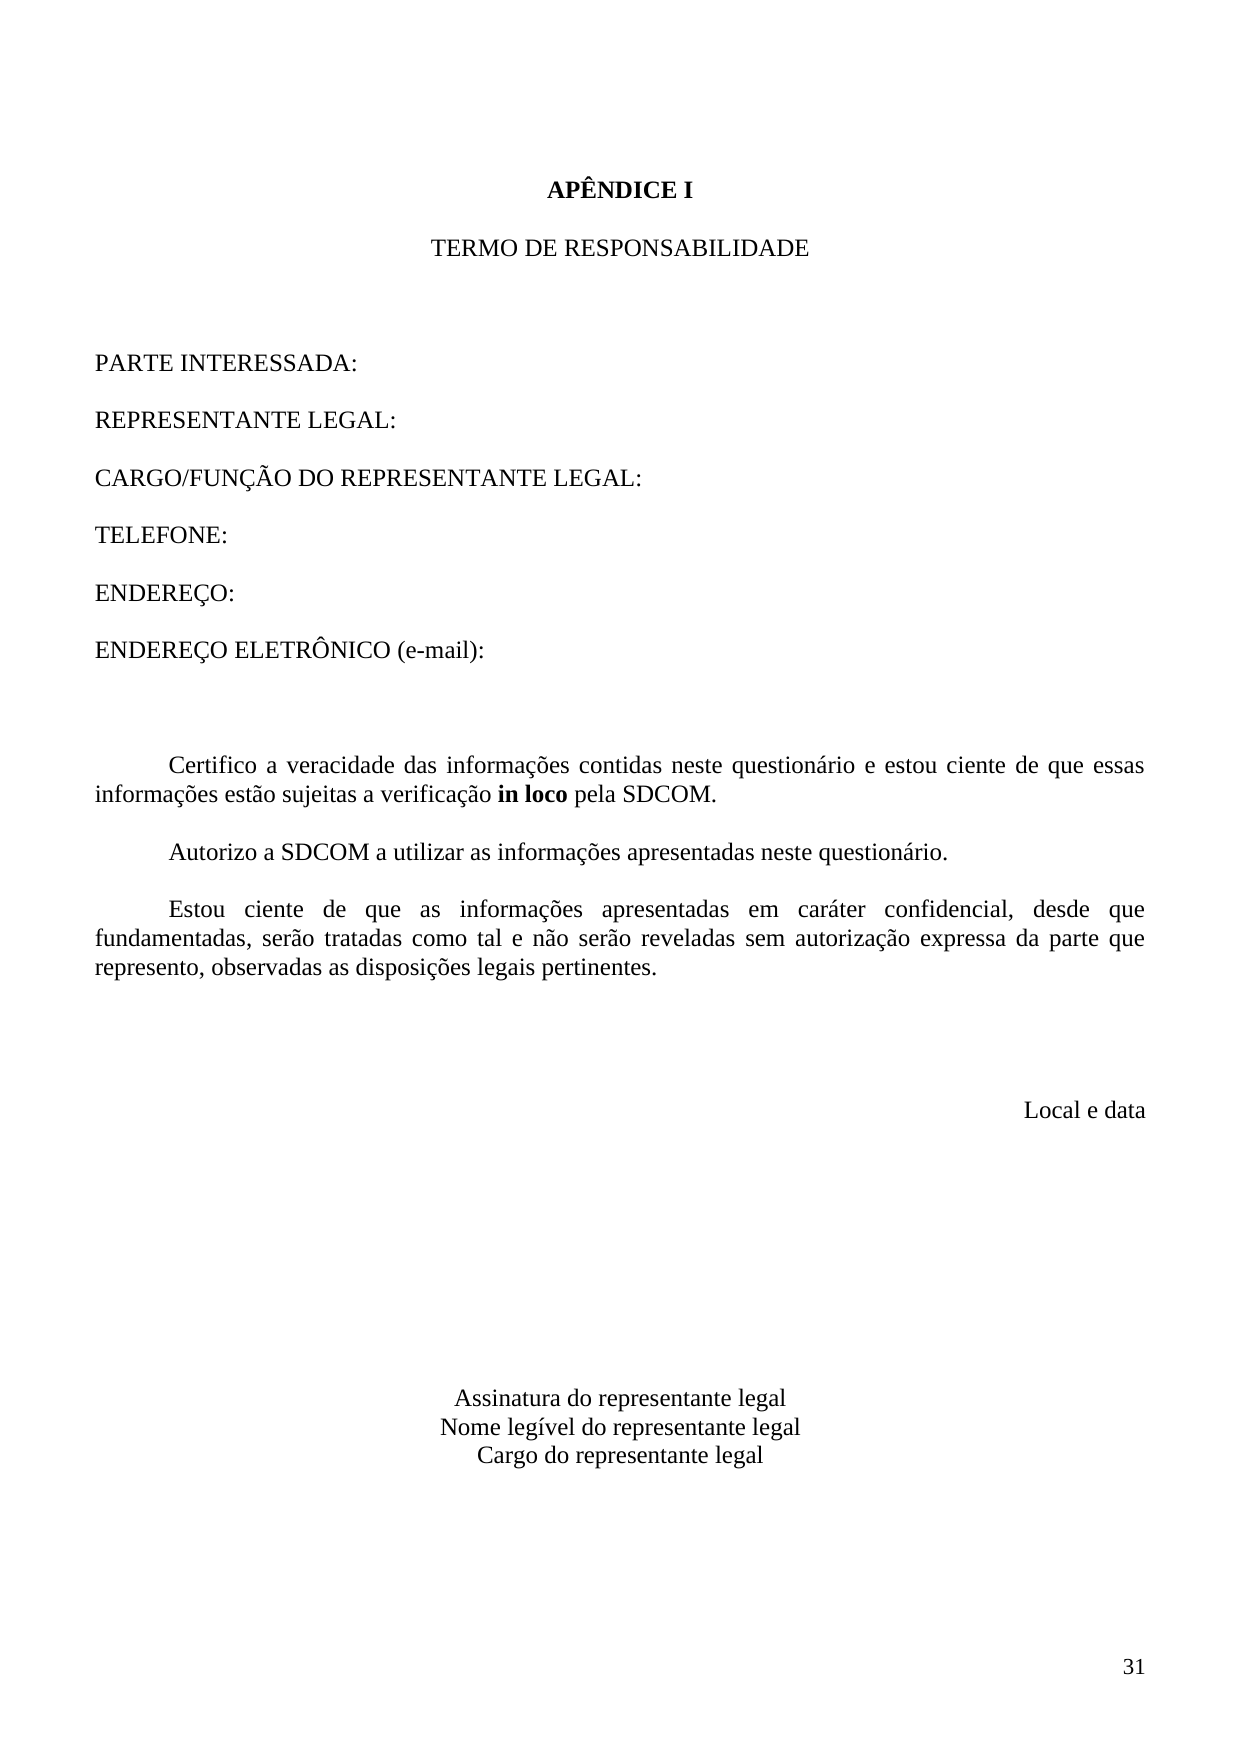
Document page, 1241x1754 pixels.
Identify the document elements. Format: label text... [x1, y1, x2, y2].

text TELEFONE: [94, 521, 1146, 549]
text Certifico a veracidade das informações contidas neste questionário e estou ciente de que essas informações estão sujeitas a verificação in loco pela SDCOM. [94, 751, 1146, 808]
text Local e data [94, 1096, 1146, 1124]
text Nome legível do representante legal [94, 1412, 1146, 1441]
text Estou ciente de que as informações apresentadas em caráter confidencial, desde que fundamentadas, serão tratadas como tal e não serão reveladas sem autorização expressa da parte que represento, observadas as disposições legais pertinentes. [94, 894, 1146, 981]
text APÊNDICE I [94, 176, 1146, 204]
text Cargo do representante legal [94, 1441, 1146, 1469]
text Autorizo a SDCOM a utilizar as informações apresentadas neste questionário. [94, 837, 1146, 866]
text ENDEREÇO ELETRÔNICO (e-mail): [94, 636, 1146, 664]
text Assinatura do representante legal [94, 1383, 1146, 1412]
text CARGO/FUNÇÃO DO REPRESENTANTE LEGAL: [94, 463, 1146, 492]
text PARTE INTERESSADA: [94, 348, 1146, 377]
text TERMO DE RESPONSABILIDADE [94, 233, 1146, 262]
text REPRESENTANTE LEGAL: [94, 406, 1146, 434]
text ENDEREÇO: [94, 578, 1146, 607]
